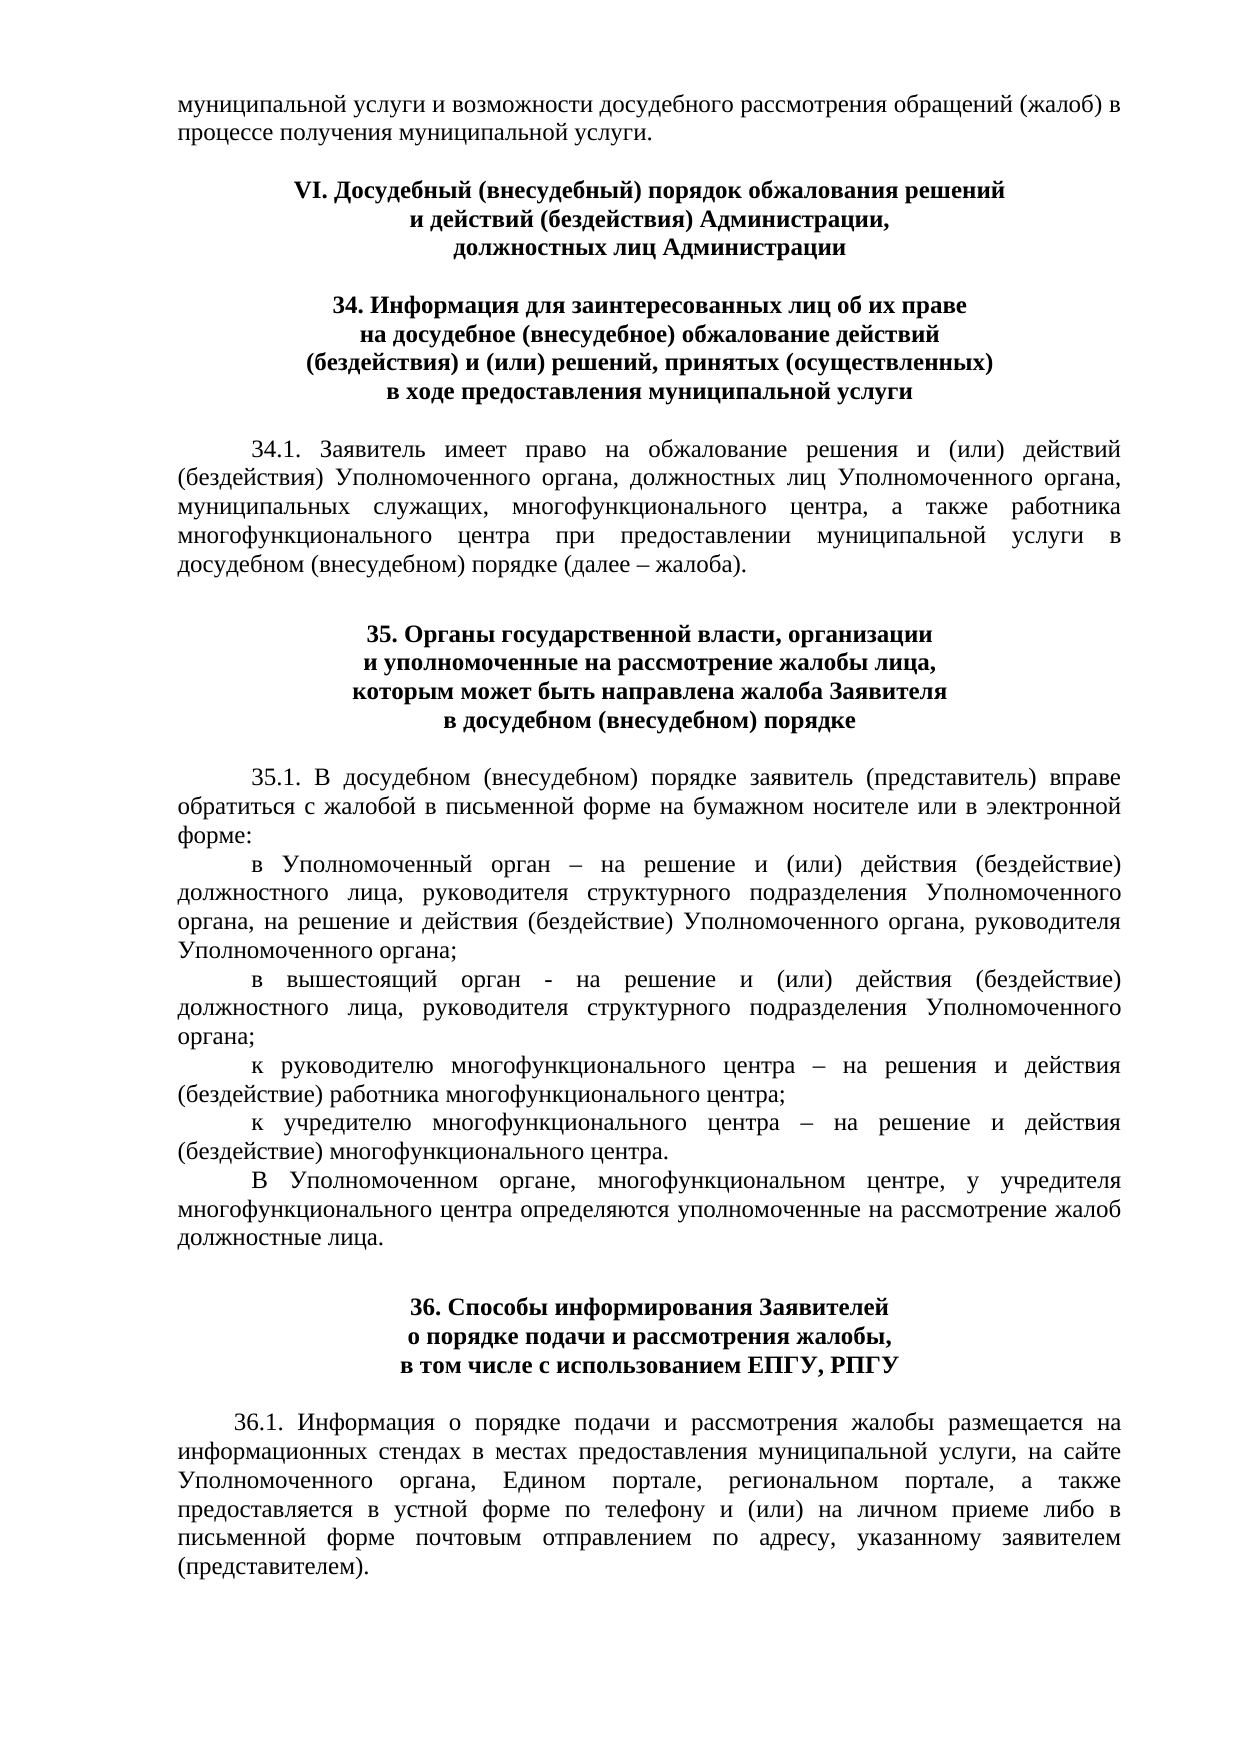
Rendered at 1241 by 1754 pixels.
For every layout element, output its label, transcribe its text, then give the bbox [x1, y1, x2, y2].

title которым может быть направлена жалоба Заявителя [177, 676, 1122, 705]
title 36. Способы информирования Заявителей [177, 1292, 1122, 1321]
text в вышестоящий орган - на решение и (или) действия (бездействие) должностного лица, руководителя структурного подразделения Уполномоченного органа; [177, 964, 1122, 1050]
text к руководителю многофункционального центра – на решения и действия (бездействие) работника многофункционального центра; [177, 1050, 1122, 1107]
title должностных лиц Администрации [177, 232, 1122, 261]
text 34.1. Заявитель имеет право на обжалование решения и (или) действий (бездействия) Уполномоченного органа, должностных лиц Уполномоченного органа, муниципальных служащих, многофункционального центра, а также работника многофункционального центра при предоставлении муниципальной услуги в досудебном (внесудебном) порядке (далее – жалоба). [177, 434, 1122, 577]
title в том числе с использованием ЕПГУ, РПГУ [177, 1350, 1122, 1379]
title в ходе предоставления муниципальной услуги [177, 376, 1122, 405]
text к учредителю многофункционального центра – на решение и действия (бездействие) многофункционального центра. [177, 1107, 1122, 1165]
title и уполномоченные на рассмотрение жалобы лица, [177, 647, 1122, 676]
text 36.1. Информация о порядке подачи и рассмотрения жалобы размещается на информационных стендах в местах предоставления муниципальной услуги, на сайте Уполномоченного органа, Едином портале, региональном портале, а также предоставляется в устной форме по телефону и (или) на личном приеме либо в письменной форме почтовым отправлением по адресу, указанному заявителем (представителем). [177, 1407, 1122, 1580]
text 35.1. В досудебном (внесудебном) порядке заявитель (представитель) вправе обратиться с жалобой в письменной форме на бумажном носителе или в электронной форме: [177, 762, 1122, 849]
text В Уполномоченном органе, многофункциональном центре, у учредителя многофункционального центра определяются уполномоченные на рассмотрение жалоб должностные лица. [177, 1165, 1122, 1251]
title 35. Органы государственной власти, организации [177, 619, 1122, 647]
title 34. Информация для заинтересованных лиц об их праве [177, 290, 1122, 319]
title VI. Досудебный (внесудебный) порядок обжалования решений [177, 175, 1122, 204]
title на досудебное (внесудебное) обжалование действий [177, 319, 1122, 347]
title и действий (бездействия) Администрации, [177, 204, 1122, 232]
title в досудебном (внесудебном) порядке [177, 705, 1122, 734]
title (бездействия) и (или) решений, принятых (осуществленных) [177, 347, 1122, 376]
title о порядке подачи и рассмотрения жалобы, [177, 1321, 1122, 1350]
text в Уполномоченный орган – на решение и (или) действия (бездействие) должностного лица, руководителя структурного подразделения Уполномоченного органа, на решение и действия (бездействие) Уполномоченного органа, руководителя Уполномоченного органа; [177, 849, 1122, 964]
